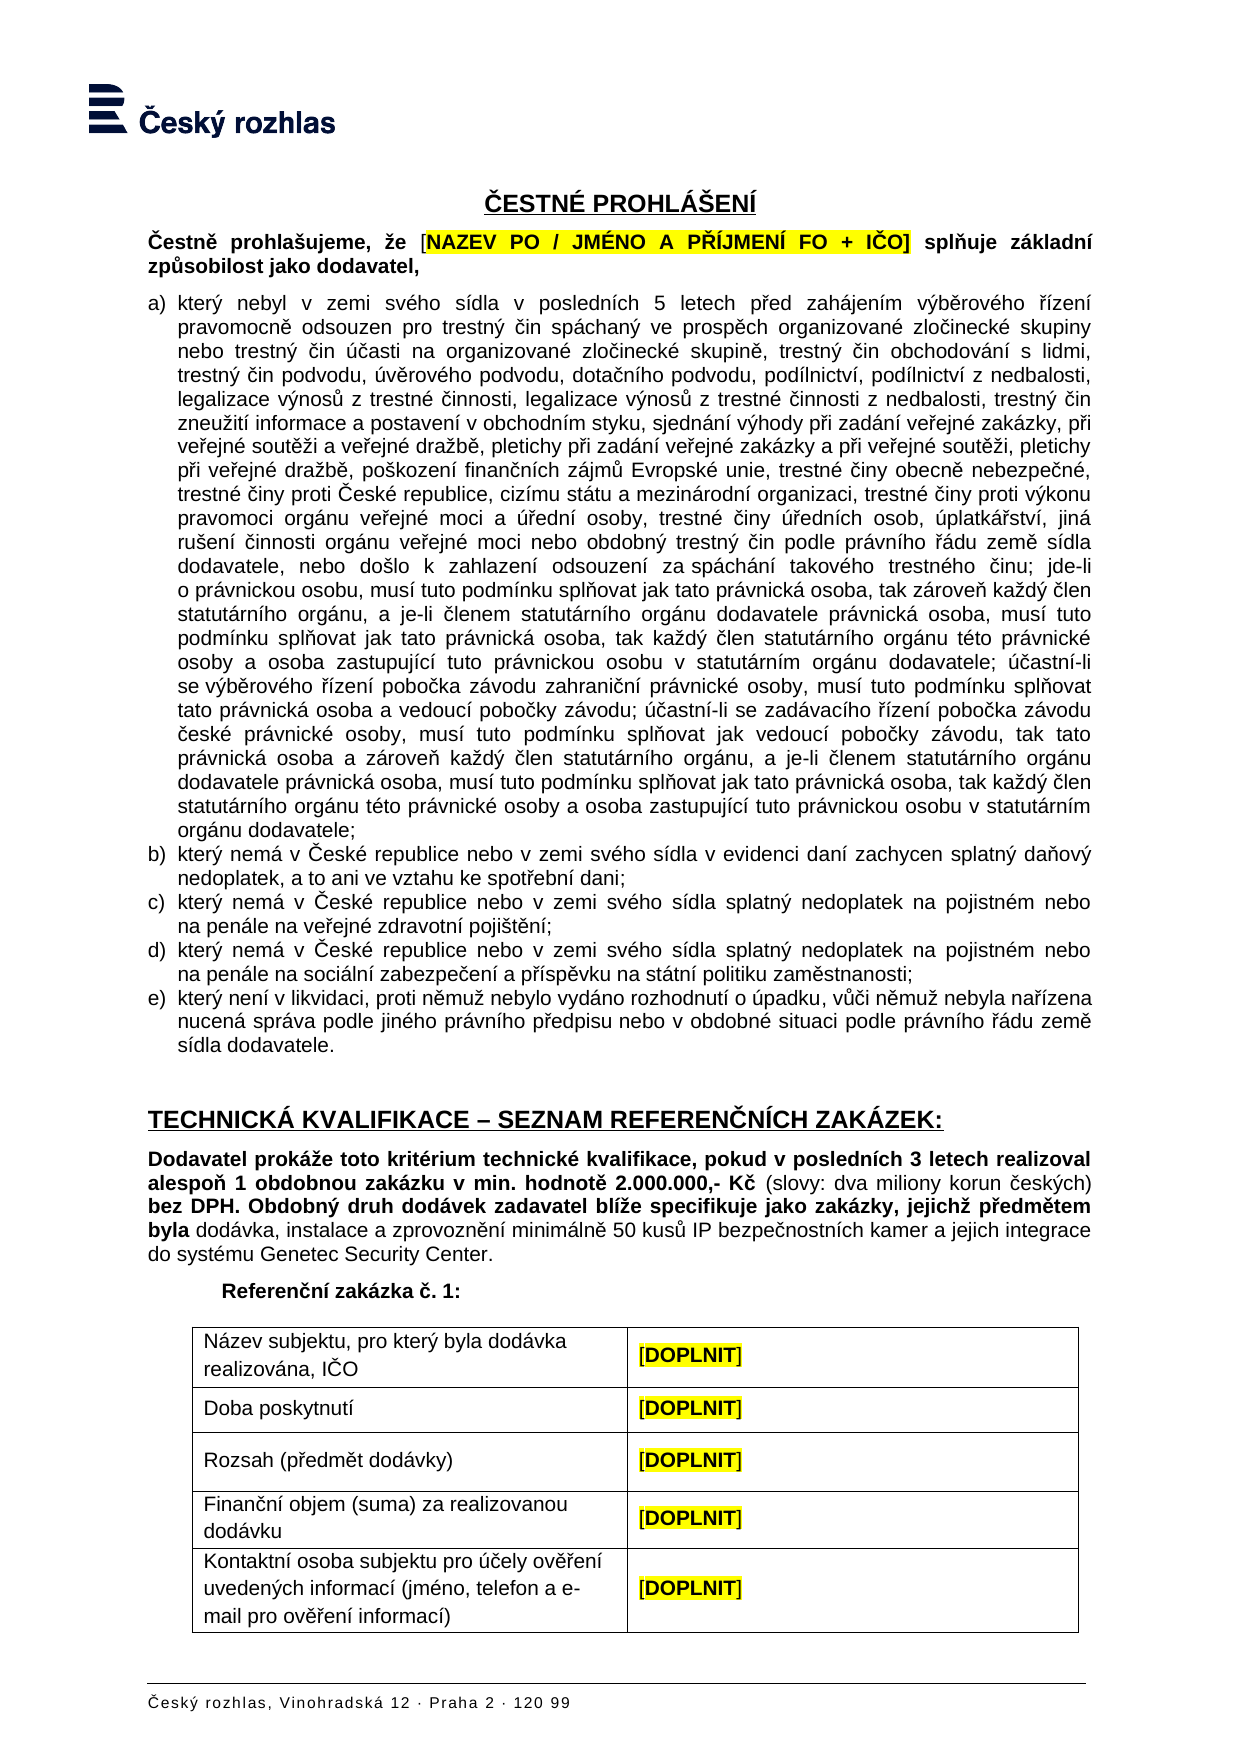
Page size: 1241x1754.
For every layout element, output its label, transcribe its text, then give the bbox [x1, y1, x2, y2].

table_cell [DOPLNIT] [628, 1492, 1078, 1547]
table_cell Kontaktní osoba subjektu pro účely ověření uvedených informací (jméno, telefon a e-mail pro ověření informací) [193, 1549, 627, 1632]
table_header [DOPLNIT] [628, 1328, 1078, 1387]
list Referenční zakázka č. 1: [221, 1279, 1092, 1303]
text Čestně prohlašujeme, že [NAZEV PO / JMÉNO A PŘÍJMENÍ FO + IČO] splňuje základní způsobilost jako dodavatel, [148, 230, 1092, 278]
table_cell [DOPLNIT] [628, 1433, 1078, 1491]
list který nemá v České republice nebo v zemi svého sídla v evidenci daní zachycen splatný daňový nedoplatek, a to ani ve vztahu ke spotřební dani; [148, 842, 1092, 889]
table_cell Finanční objem (suma) za realizovanou dodávku [193, 1492, 627, 1547]
table_header Název subjektu, pro který byla dodávka realizována, IČO [193, 1328, 627, 1387]
list který není v likvidaci, proti němuž nebylo vydáno rozhodnutí o úpadku, vůči němuž nebyla nařízena nucená správa podle jiného právního předpisu nebo v obdobné situaci podle právního řádu země sídla dodavatele. [148, 985, 1092, 1057]
picture [89, 84, 335, 138]
text ČESTNÉ PROHLÁŠENÍ [148, 189, 1092, 218]
text Dodavatel prokáže toto kritérium technické kvalifikace, pokud v posledních 3 letech realizoval alespoň 1 obdobnou zakázku v min. hodnotě 2.000.000,- Kč (slovy: dva miliony korun českých) bez DPH. Obdobný druh dodávek zadavatel blíže specifikuje jako zakázky, jejichž předmětem byla dodávka, instalace a zprovoznění minimálně 50 kusů IP bezpečnostních kamer a jejich integrace do systému Genetec Security Center. [148, 1146, 1092, 1266]
table_cell Rozsah (předmět dodávky) [193, 1433, 627, 1491]
table_cell Doba poskytnutí [193, 1388, 627, 1432]
list který nemá v České republice nebo v zemi svého sídla splatný nedoplatek na pojistném nebo na penále na veřejné zdravotní pojištění; [148, 889, 1092, 937]
text TECHNICKÁ KVALIFIKACE – SEZNAM REFERENČNÍCH ZAKÁZEK: [148, 1105, 1092, 1134]
table_cell [DOPLNIT] [628, 1549, 1078, 1632]
list který nebyl v zemi svého sídla v posledních 5 letech před zahájením výběrového řízení pravomocně odsouzen pro trestný čin spáchaný ve prospěch organizované zločinecké skupiny nebo trestný čin účasti na organizované zločinecké skupině, trestný čin obchodování s lidmi, trestný čin podvodu, úvěrového podvodu, dotačního podvodu, podílnictví, podílnictví z nedbalosti, legalizace výnosů z trestné činnosti, legalizace výnosů z trestné činnosti z nedbalosti, trestný čin zneužití informace a postavení v obchodním styku, sjednání výhody při zadání veřejné zakázky, při veřejné soutěži a veřejné dražbě, pletichy při zadání veřejné zakázky a při veřejné soutěži, pletichy při veřejné dražbě, poškození finančních zájmů Evropské unie, trestné činy obecně nebezpečné, trestné činy proti České republice, cizímu státu a mezinárodní organizaci, trestné činy proti výkonu pravomoci orgánu veřejné moci a úřední osoby, trestné činy úředních osob, úplatkářství, jiná rušení činnosti orgánu veřejné moci nebo obdobný trestný čin podle právního řádu země sídla dodavatele, nebo došlo k zahlazení odsouzení za spáchání takového trestného činu; jde-li o právnickou osobu, musí tuto podmínku splňovat jak tato právnická osoba, tak zároveň každý člen statutárního orgánu, a je-li členem statutárního orgánu dodavatele právnická osoba, musí tuto podmínku splňovat jak tato právnická osoba, tak každý člen statutárního orgánu této právnické osoby a osoba zastupující tuto právnickou osobu v statutárním orgánu dodavatele; účastní-li se výběrového řízení pobočka závodu zahraniční právnické osoby, musí tuto podmínku splňovat tato právnická osoba a vedoucí pobočky závodu; účastní-li se zadávacího řízení pobočka závodu české právnické osoby, musí tuto podmínku splňovat jak vedoucí pobočky závodu, tak tato právnická osoba a zároveň každý člen statutárního orgánu, a je-li členem statutárního orgánu dodavatele právnická osoba, musí tuto podmínku splňovat jak tato právnická osoba, tak každý člen statutárního orgánu této právnické osoby a osoba zastupující tuto právnickou osobu v statutárním orgánu dodavatele; [148, 291, 1092, 842]
table_cell [DOPLNIT] [628, 1388, 1078, 1432]
list který nemá v České republice nebo v zemi svého sídla splatný nedoplatek na pojistném nebo na penále na sociální zabezpečení a příspěvku na státní politiku zaměstnanosti; [148, 937, 1092, 985]
